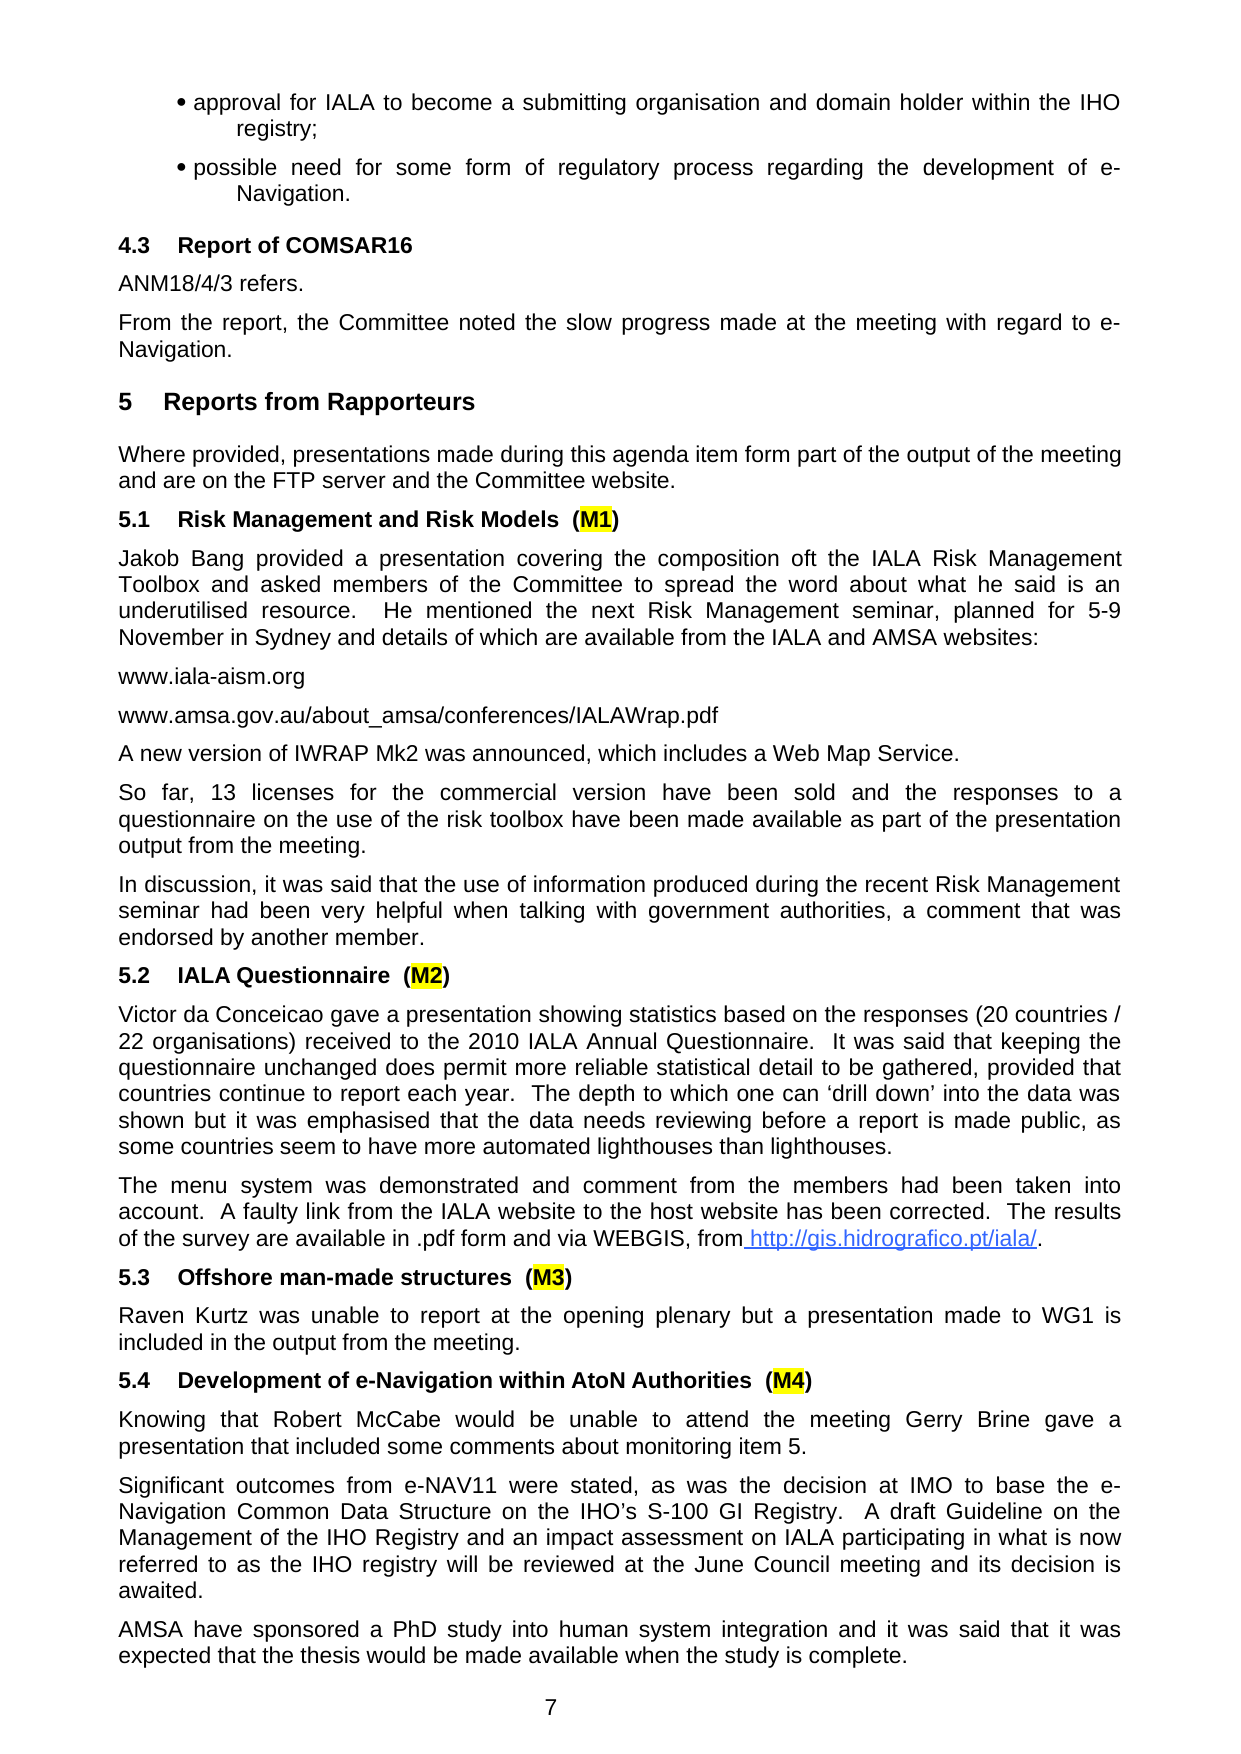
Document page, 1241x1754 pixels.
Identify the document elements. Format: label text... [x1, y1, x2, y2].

subtitle Risk Management and Risk Models (M1) [118, 506, 580, 532]
text Jakob Bang provided a presentation covering the composition oft the IALA Risk Management Toolbox and asked members of the Committee to spread the word about what he said is an underutilised resource. He mentioned the next Risk Management seminar, planned for 5-9 November in Sydney and details of which are available from the IALA and AMSA websites: [118, 545, 1122, 650]
text www.iala-aism.org [118, 663, 1122, 689]
text Victor da Conceicao gave a presentation showing statistics based on the responses (20 countries / 22 organisations) received to the 2010 IALA Annual Questionnaire. It was said that keeping the questionnaire unchanged does permit more reliable statistical detail to be gathered, provided that countries continue to report each year. The depth to which one can ‘drill down’ into the data was shown but it was emphasised that the data needs reviewing before a report is made public, as some countries seem to have more automated lighthouses than lighthouses. [118, 1001, 1122, 1159]
subtitle Report of COMSAR16 [118, 232, 1122, 258]
text possible need for some form of regulatory process regarding the development of e-Navigation. [177, 154, 1122, 207]
text Where provided, presentations made during this agenda item form part of the output of the meeting and are on the FTP server and the Committee website. [118, 441, 1122, 493]
text A new version of IWRAP Mk2 was announced, which includes a Web Map Service. [118, 740, 1122, 767]
text Significant outcomes from e-NAV11 were stated, as was the decision at IMO to base the e-Navigation Common Data Structure on the IHO’s S-100 GI Registry. A draft Guideline on the Management of the IHO Registry and an impact assessment on IALA participating in what is now referred to as the IHO registry will be reviewed at the June Council meeting and its decision is awaited. [118, 1472, 1122, 1603]
subtitle Risk Management and Risk Models (M1) [612, 506, 1122, 532]
text www.amsa.gov.au/about_amsa/conferences/IALAWrap.pdf [118, 702, 1122, 728]
text approval for IALA to become a submitting organisation and domain holder within the IHO registry; [177, 89, 1122, 141]
subtitle Offshore man-made structures (M3) [118, 1263, 1122, 1290]
subtitle Reports from Rapporteurs [118, 387, 1122, 416]
text ANM18/4/3 refers. [118, 270, 1122, 297]
text From the report, the Committee noted the slow progress made at the meeting with regard to e-Navigation. [118, 309, 1122, 362]
text In discussion, it was said that the use of information produced during the recent Risk Management seminar had been very helpful when talking with government authorities, a comment that was endorsed by another member. [118, 871, 1122, 950]
text The menu system was demonstrated and comment from the members had been taken into account. A faulty link from the IALA website to the host website has been corrected. The results of the survey are available in .pdf form and via WEBGIS, from http://gis.hidrografico.pt/iala/. [118, 1172, 1122, 1251]
subtitle IALA Questionnaire (M2) [118, 962, 1122, 989]
text AMSA have sponsored a PhD study into human system integration and it was said that it was expected that the thesis would be made available when the study is complete. [118, 1616, 1122, 1668]
subtitle Development of e-Navigation within AtoN Authorities (M4) [118, 1367, 1122, 1394]
text Knowing that Robert McCabe would be unable to attend the meeting Gerry Brine gave a presentation that included some comments about monitoring item 5. [118, 1406, 1122, 1459]
text So far, 13 licenses for the commercial version have been sold and the responses to a questionnaire on the use of the risk toolbox have been made available as part of the presentation output from the meeting. [118, 779, 1122, 858]
text Raven Kurtz was unable to report at the opening plenary but a presentation made to WG1 is included in the output from the meeting. [118, 1302, 1122, 1355]
